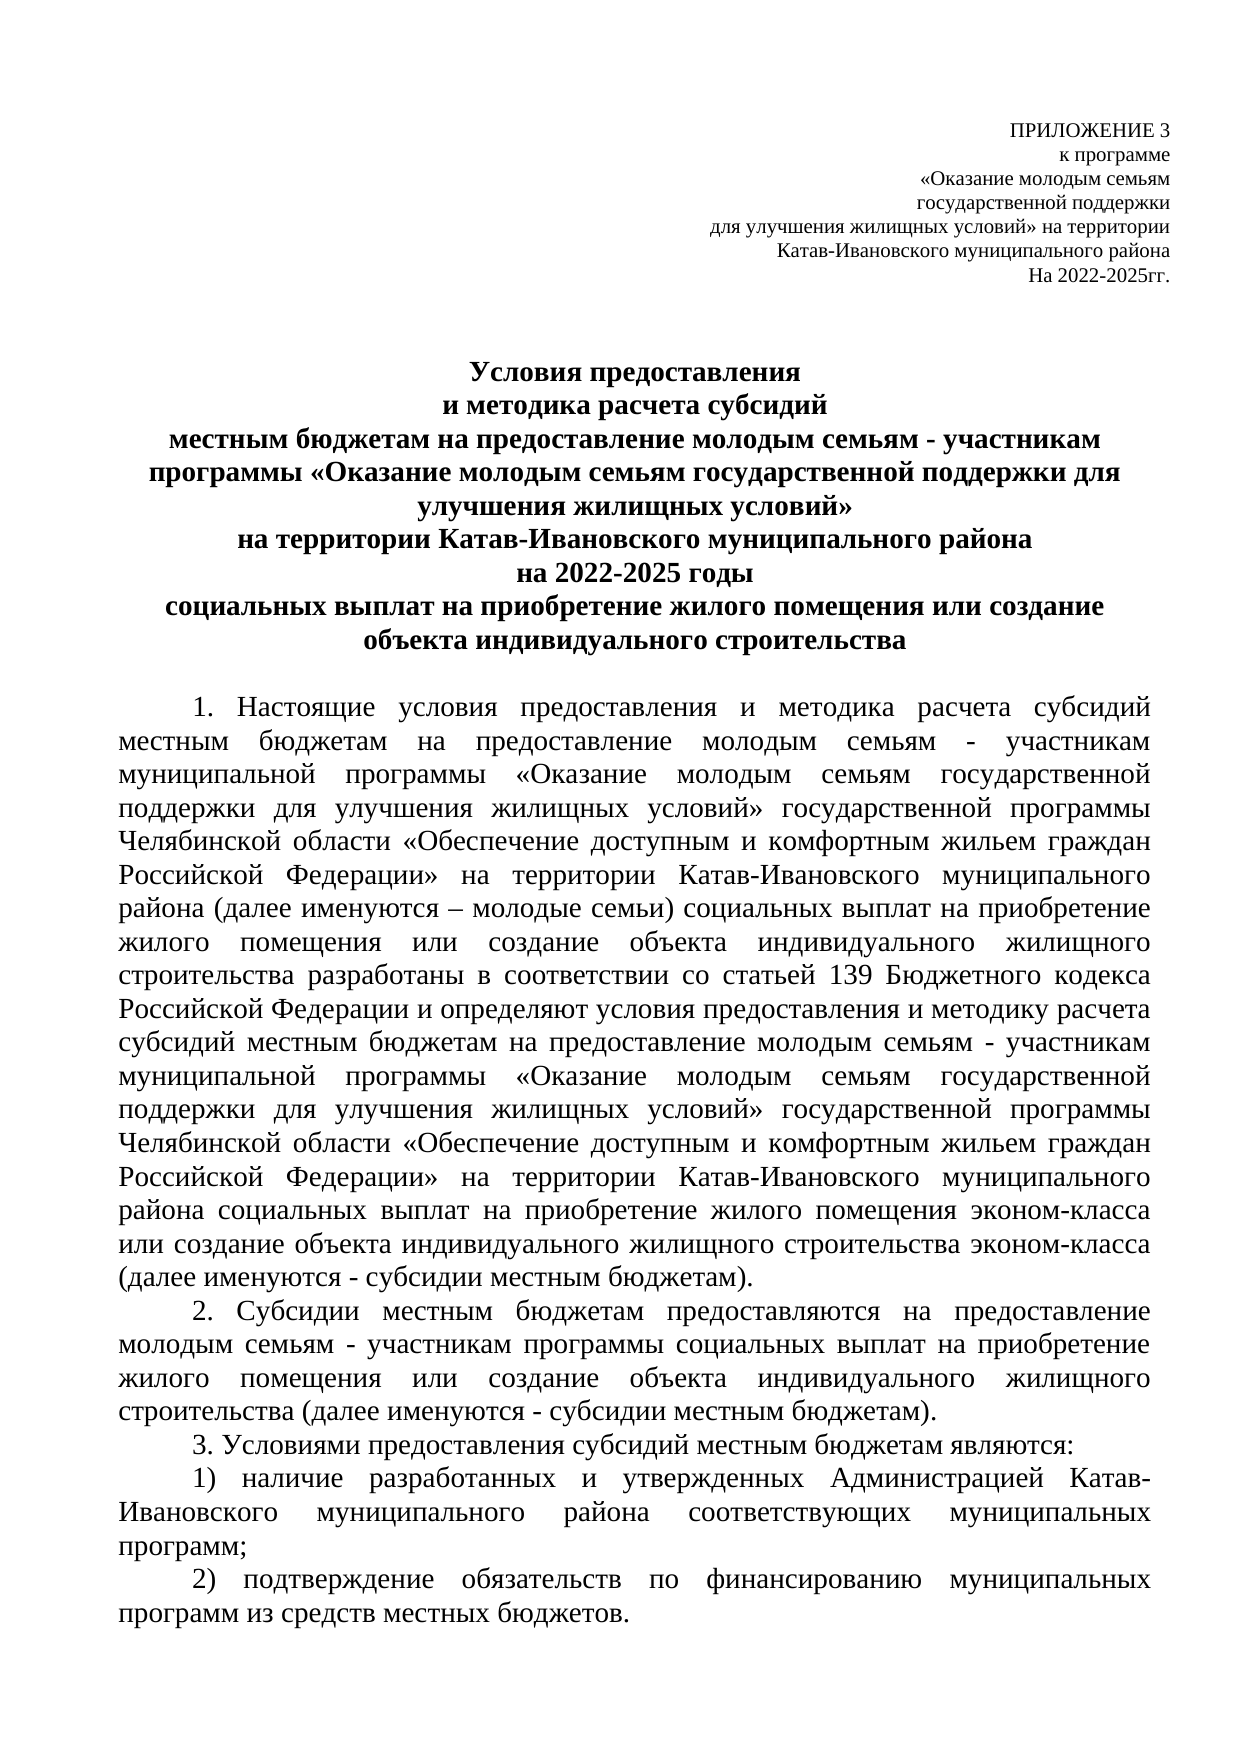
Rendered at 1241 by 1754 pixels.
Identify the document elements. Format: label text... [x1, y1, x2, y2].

text 2. Субсидии местным бюджетам предоставляются на предоставление молодым семьям - участникам программы социальных выплат на приобретение жилого помещения или создание объекта индивидуального жилищного строительства (далее именуются - субсидии местным бюджетам). [118, 1293, 1152, 1427]
table_header ПРИЛОЖЕНИЕ 3 к программе «Оказание молодым семьям государственной поддержки для улучшения жилищных условий» на территории Катав-Ивановского муниципального района На 2022-2025гг. [679, 118, 1181, 287]
text 1. Настоящие условия предоставления и методика расчета субсидий местным бюджетам на предоставление молодым семьям - участникам муниципальной программы «Оказание молодым семьям государственной поддержки для улучшения жилищных условий» государственной программы Челябинской области «Обеспечение доступным и комфортным жильем граждан Российской Федерации» на территории Катав-Ивановского муниципального района (далее именуются – молодые семьи) социальных выплат на приобретение жилого помещения или создание объекта индивидуального жилищного строительства разработаны в соответствии со статьей 139 Бюджетного кодекса Российской Федерации и определяют условия предоставления и методику расчета субсидий местным бюджетам на предоставление молодым семьям - участникам муниципальной программы «Оказание молодым семьям государственной поддержки для улучшения жилищных условий» государственной программы Челябинской области «Обеспечение доступным и комфортным жильем граждан Российской Федерации» на территории Катав-Ивановского муниципального района социальных выплат на приобретение жилого помещения эконом-класса или создание объекта индивидуального жилищного строительства эконом-класса (далее именуются - субсидии местным бюджетам). [118, 689, 1152, 1293]
text Условия предоставления [118, 354, 1152, 387]
text на территории Катав-Ивановского муниципального района [118, 521, 1152, 555]
text на 2022-2025 годы [118, 555, 1152, 588]
text и методика расчета субсидий [118, 387, 1152, 421]
text местным бюджетам на предоставление молодым семьям - участникам программы «Оказание молодым семьям государственной поддержки для улучшения жилищных условий» [118, 421, 1152, 521]
text 3. Условиями предоставления субсидий местным бюджетам являются: [118, 1427, 1152, 1461]
text 1) наличие разработанных и утвержденных Администрацией Катав-Ивановского муниципального района соответствующих муниципальных программ; [118, 1461, 1152, 1561]
text социальных выплат на приобретение жилого помещения или создание объекта индивидуального строительства [118, 588, 1152, 656]
text 2) подтверждение обязательств по финансированию муниципальных программ из средств местных бюджетов. [118, 1561, 1152, 1628]
